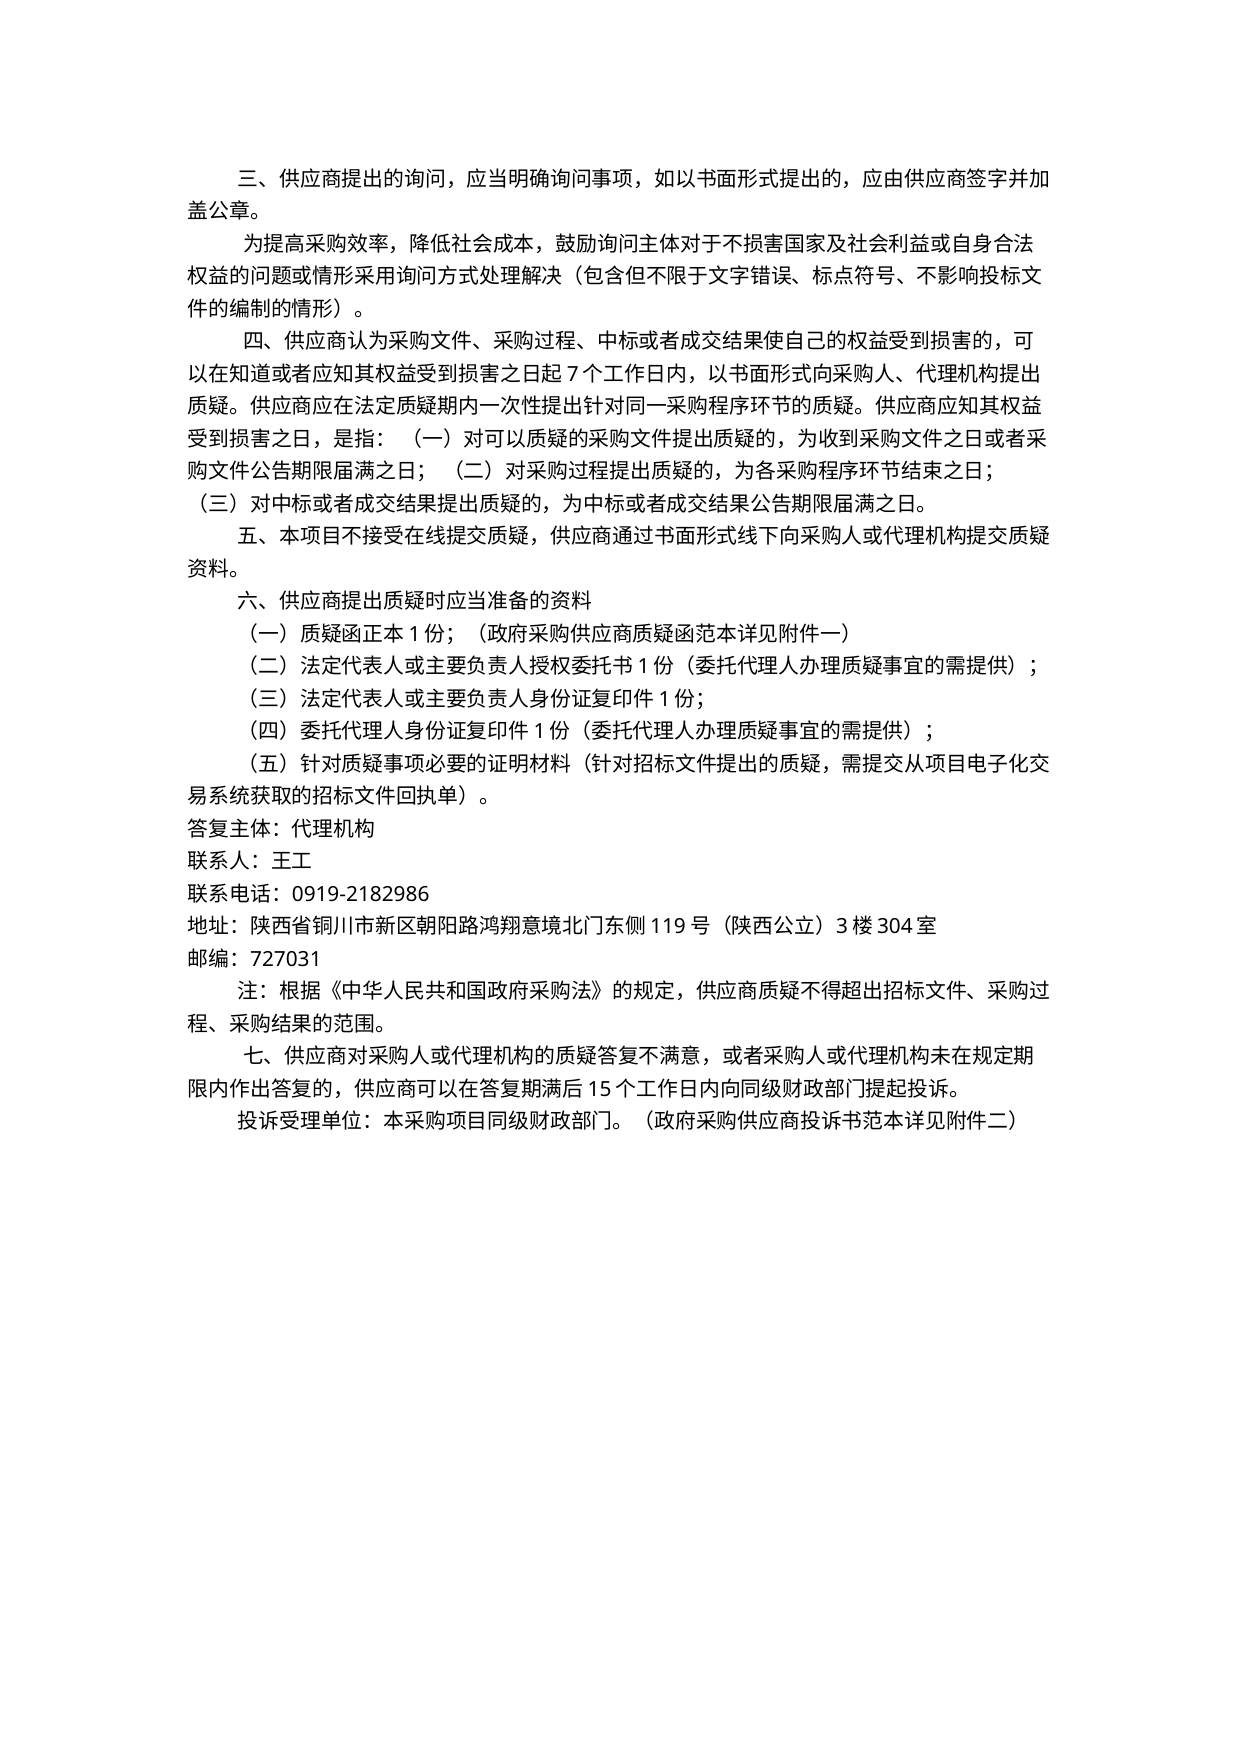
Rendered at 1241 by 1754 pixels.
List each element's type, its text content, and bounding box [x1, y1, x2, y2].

text 地址：陕西省铜川市新区朝阳路鸿翔意境北门东侧119号（陕西公立）3楼304室 [187, 909, 1053, 942]
text （二）法定代表人或主要负责人授权委托书1份（委托代理人办理质疑事宜的需提供）； [187, 649, 1053, 682]
text 联系人：王工 [187, 844, 1053, 877]
text 邮编：727031 [187, 942, 1053, 974]
text 四、供应商认为采购文件、采购过程、中标或者成交结果使自己的权益受到损害的，可以在知道或者应知其权益受到损害之日起7个工作日内，以书面形式向采购人、代理机构提出质疑。供应商应在法定质疑期内一次性提出针对同一采购程序环节的质疑。供应商应知其权益受到损害之日，是指： （一）对可以质疑的采购文件提出质疑的，为收到采购文件之日或者采购文件公告期限届满之日； （二）对采购过程提出质疑的，为各采购程序环节结束之日； （三）对中标或者成交结果提出质疑的，为中标或者成交结果公告期限届满之日。 [187, 324, 1053, 519]
text （一）质疑函正本1份；（政府采购供应商质疑函范本详见附件一） [187, 617, 1053, 649]
text （五）针对质疑事项必要的证明材料（针对招标文件提出的质疑，需提交从项目电子化交易系统获取的招标文件回执单）。 [187, 747, 1053, 812]
text （三）法定代表人或主要负责人身份证复印件1份； [187, 682, 1053, 714]
text 三、供应商提出的询问，应当明确询问事项，如以书面形式提出的，应由供应商签字并加盖公章。 [187, 162, 1053, 227]
text 投诉受理单位：本采购项目同级财政部门。（政府采购供应商投诉书范本详见附件二） [187, 1104, 1053, 1137]
text 为提高采购效率，降低社会成本，鼓励询问主体对于不损害国家及社会利益或自身合法权益的问题或情形采用询问方式处理解决（包含但不限于文字错误、标点符号、不影响投标文件的编制的情形）。 [187, 227, 1053, 324]
text 七、供应商对采购人或代理机构的质疑答复不满意，或者采购人或代理机构未在规定期限内作出答复的，供应商可以在答复期满后15个工作日内向同级财政部门提起投诉。 [187, 1039, 1053, 1104]
text 注：根据《中华人民共和国政府采购法》的规定，供应商质疑不得超出招标文件、采购过程、采购结果的范围。 [187, 974, 1053, 1039]
text （四）委托代理人身份证复印件1份（委托代理人办理质疑事宜的需提供）； [187, 714, 1053, 747]
text 答复主体：代理机构 [187, 812, 1053, 844]
text 五、本项目不接受在线提交质疑，供应商通过书面形式线下向采购人或代理机构提交质疑资料。 [187, 519, 1053, 584]
text 联系电话：0919-2182986 [187, 877, 1053, 909]
text 六、供应商提出质疑时应当准备的资料 [187, 584, 1053, 617]
